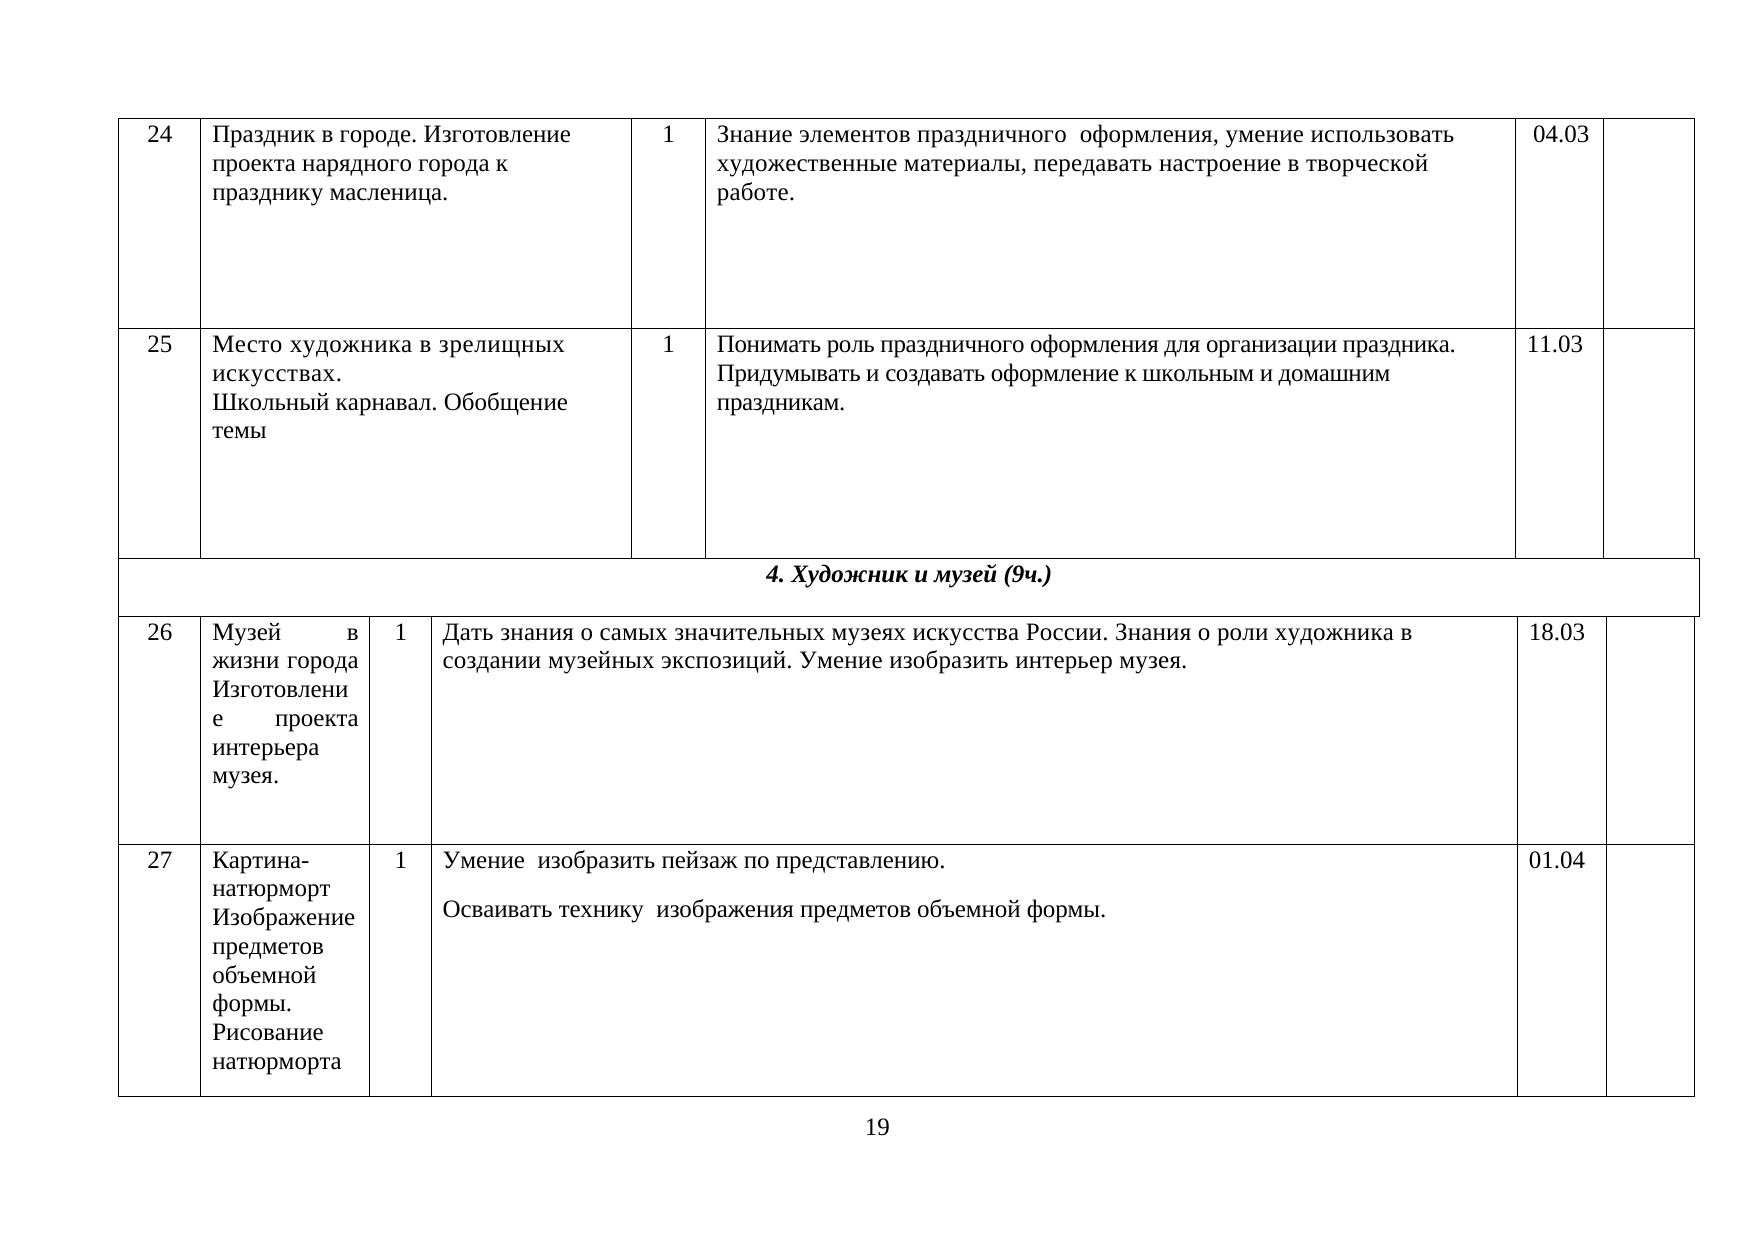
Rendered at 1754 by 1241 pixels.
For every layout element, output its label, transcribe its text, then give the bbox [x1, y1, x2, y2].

table_cell Музей в жизни города Изготовление проекта интерьера музея. [201, 617, 369, 844]
table_cell Умение изобразить пейзаж по представлению. Осваивать технику изображения предметов объемной формы. [432, 845, 1517, 1096]
table_cell 11.03 [1516, 329, 1603, 558]
table_cell [1607, 617, 1694, 844]
table_cell 4. Художник и музей (9ч.) [119, 559, 1699, 616]
table_cell 26 [119, 617, 200, 844]
table_cell 24 [119, 119, 200, 328]
table_cell Понимать роль праздничного оформления для организации праздника. Придумывать и создавать оформление к школьным и домашним праздникам. [706, 329, 1515, 558]
table_cell 27 [119, 845, 200, 1096]
table_cell Дать знания о самых значительных музеях искусства России. Знания о роли художника в создании музейных экспозиций. Умение изобразить интерьер музея. [432, 617, 1517, 844]
table_cell 1 [370, 617, 431, 844]
table_cell [1604, 329, 1694, 558]
table_cell Место художника в зрелищных искусствах. Школьный карнавал. Обобщение темы [201, 329, 631, 558]
table_cell [1604, 119, 1694, 328]
table_cell 18.03 [1518, 617, 1606, 844]
table_cell Картина-натюрморт Изображение предметов объемной формы. Рисование натюрморта [201, 845, 369, 1096]
table_cell Знание элементов праздничного оформления, умение использовать художественные материалы, передавать настроение в творческой работе. [706, 119, 1515, 328]
table_cell 1 [632, 119, 705, 328]
table_cell 1 [370, 845, 431, 1096]
table_cell 1 [632, 329, 705, 558]
table_cell 04.03 [1516, 119, 1603, 328]
table_cell [1607, 845, 1694, 1096]
table_cell 25 [119, 329, 200, 558]
table_cell Праздник в городе. Изготовление проекта нарядного города к празднику масленица. [201, 119, 631, 328]
table_cell 01.04 [1518, 845, 1606, 1096]
